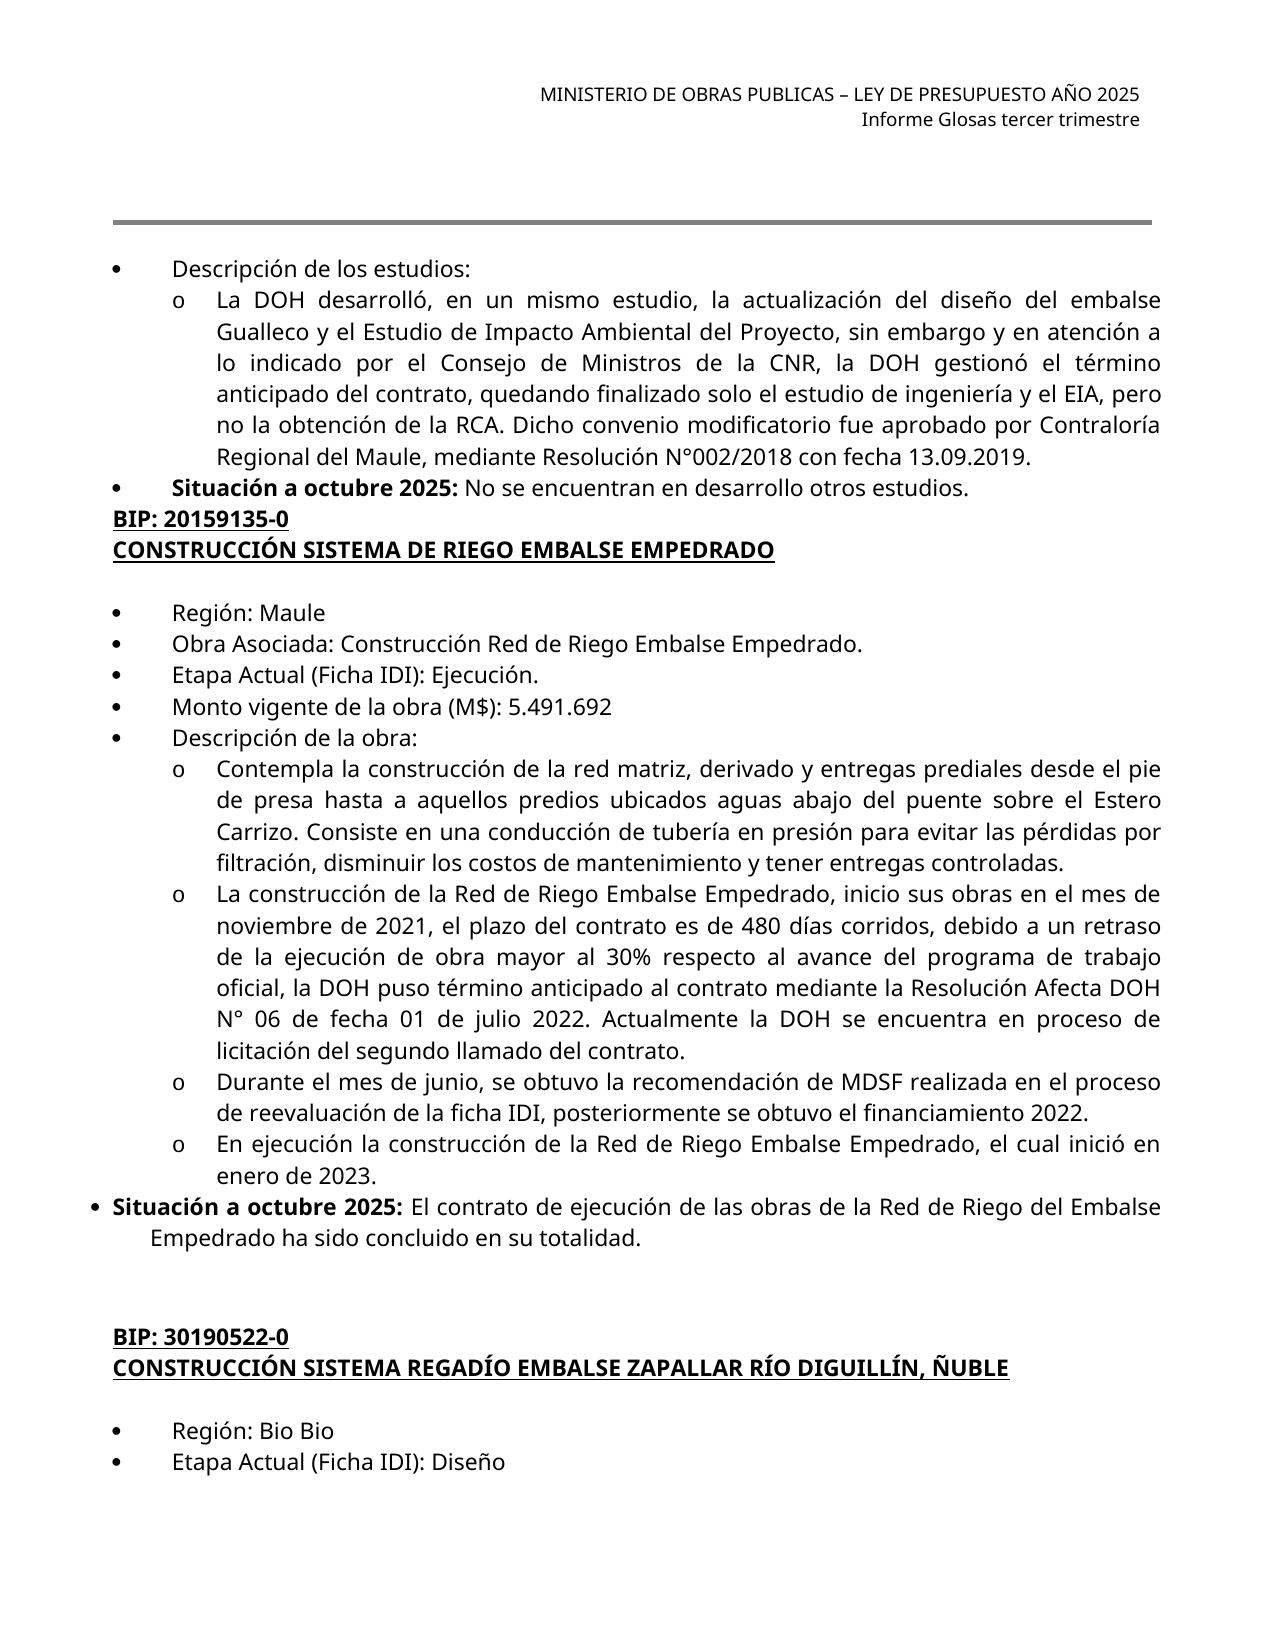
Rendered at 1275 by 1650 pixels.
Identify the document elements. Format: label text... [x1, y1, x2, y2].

list Situación a octubre 2025: El contrato de ejecución de las obras de la Red de Riego del Embalse Empedrado ha sido concluido en su totalidad. [91, 1191, 1162, 1253]
list La construcción de la Red de Riego Embalse Empedrado, inicio sus obras en el mes de noviembre de 2021, el plazo del contrato es de 480 días corridos, debido a un retraso de la ejecución de obra mayor al 30% respecto al avance del programa de trabajo oficial, la DOH puso término anticipado al contrato mediante la Resolución Afecta DOH N° 06 de fecha 01 de julio 2022. Actualmente la DOH se encuentra en proceso de licitación del segundo llamado del contrato. [172, 878, 1162, 1066]
list En ejecución la construcción de la Red de Riego Embalse Empedrado, el cual inició en enero de 2023. [172, 1128, 1162, 1191]
text CONSTRUCCIÓN SISTEMA REGADÍO EMBALSE ZAPALLAR RÍO DIGUILLÍN, ÑUBLE [112, 1352, 1162, 1383]
list Obra Asociada: Construcción Red de Riego Embalse Empedrado. [112, 628, 1162, 659]
list Situación a octubre 2025: No se encuentran en desarrollo otros estudios. [112, 472, 1162, 503]
list Etapa Actual (Ficha IDI): Ejecución. [112, 659, 1162, 691]
list Descripción de los estudios: [112, 253, 1162, 284]
list Descripción de la obra: [112, 722, 1162, 753]
list Región: Bio Bio [112, 1415, 1162, 1446]
list Etapa Actual (Ficha IDI): Diseño [112, 1446, 1162, 1477]
text BIP: 20159135-0 [112, 503, 1162, 534]
list La DOH desarrolló, en un mismo estudio, la actualización del diseño del embalse Gualleco y el Estudio de Impacto Ambiental del Proyecto, sin embargo y en atención a lo indicado por el Consejo de Ministros de la CNR, la DOH gestionó el término anticipado del contrato, quedando finalizado solo el estudio de ingeniería y el EIA, pero no la obtención de la RCA. Dicho convenio modificatorio fue aprobado por Contraloría Regional del Maule, mediante Resolución N°002/2018 con fecha 13.09.2019. [172, 284, 1162, 472]
text CONSTRUCCIÓN SISTEMA DE RIEGO EMBALSE EMPEDRADO [112, 534, 1162, 566]
list Región: Maule [112, 597, 1162, 628]
list Contempla la construcción de la red matriz, derivado y entregas prediales desde el pie de presa hasta a aquellos predios ubicados aguas abajo del puente sobre el Estero Carrizo. Consiste en una conducción de tubería en presión para evitar las pérdidas por filtración, disminuir los costos de mantenimiento y tener entregas controladas. [172, 753, 1162, 878]
list Durante el mes de junio, se obtuvo la recomendación de MDSF realizada en el proceso de reevaluación de la ficha IDI, posteriormente se obtuvo el financiamiento 2022. [172, 1066, 1162, 1128]
list Monto vigente de la obra (M$): 5.491.692 [112, 691, 1162, 722]
text BIP: 30190522-0 [112, 1321, 1162, 1352]
